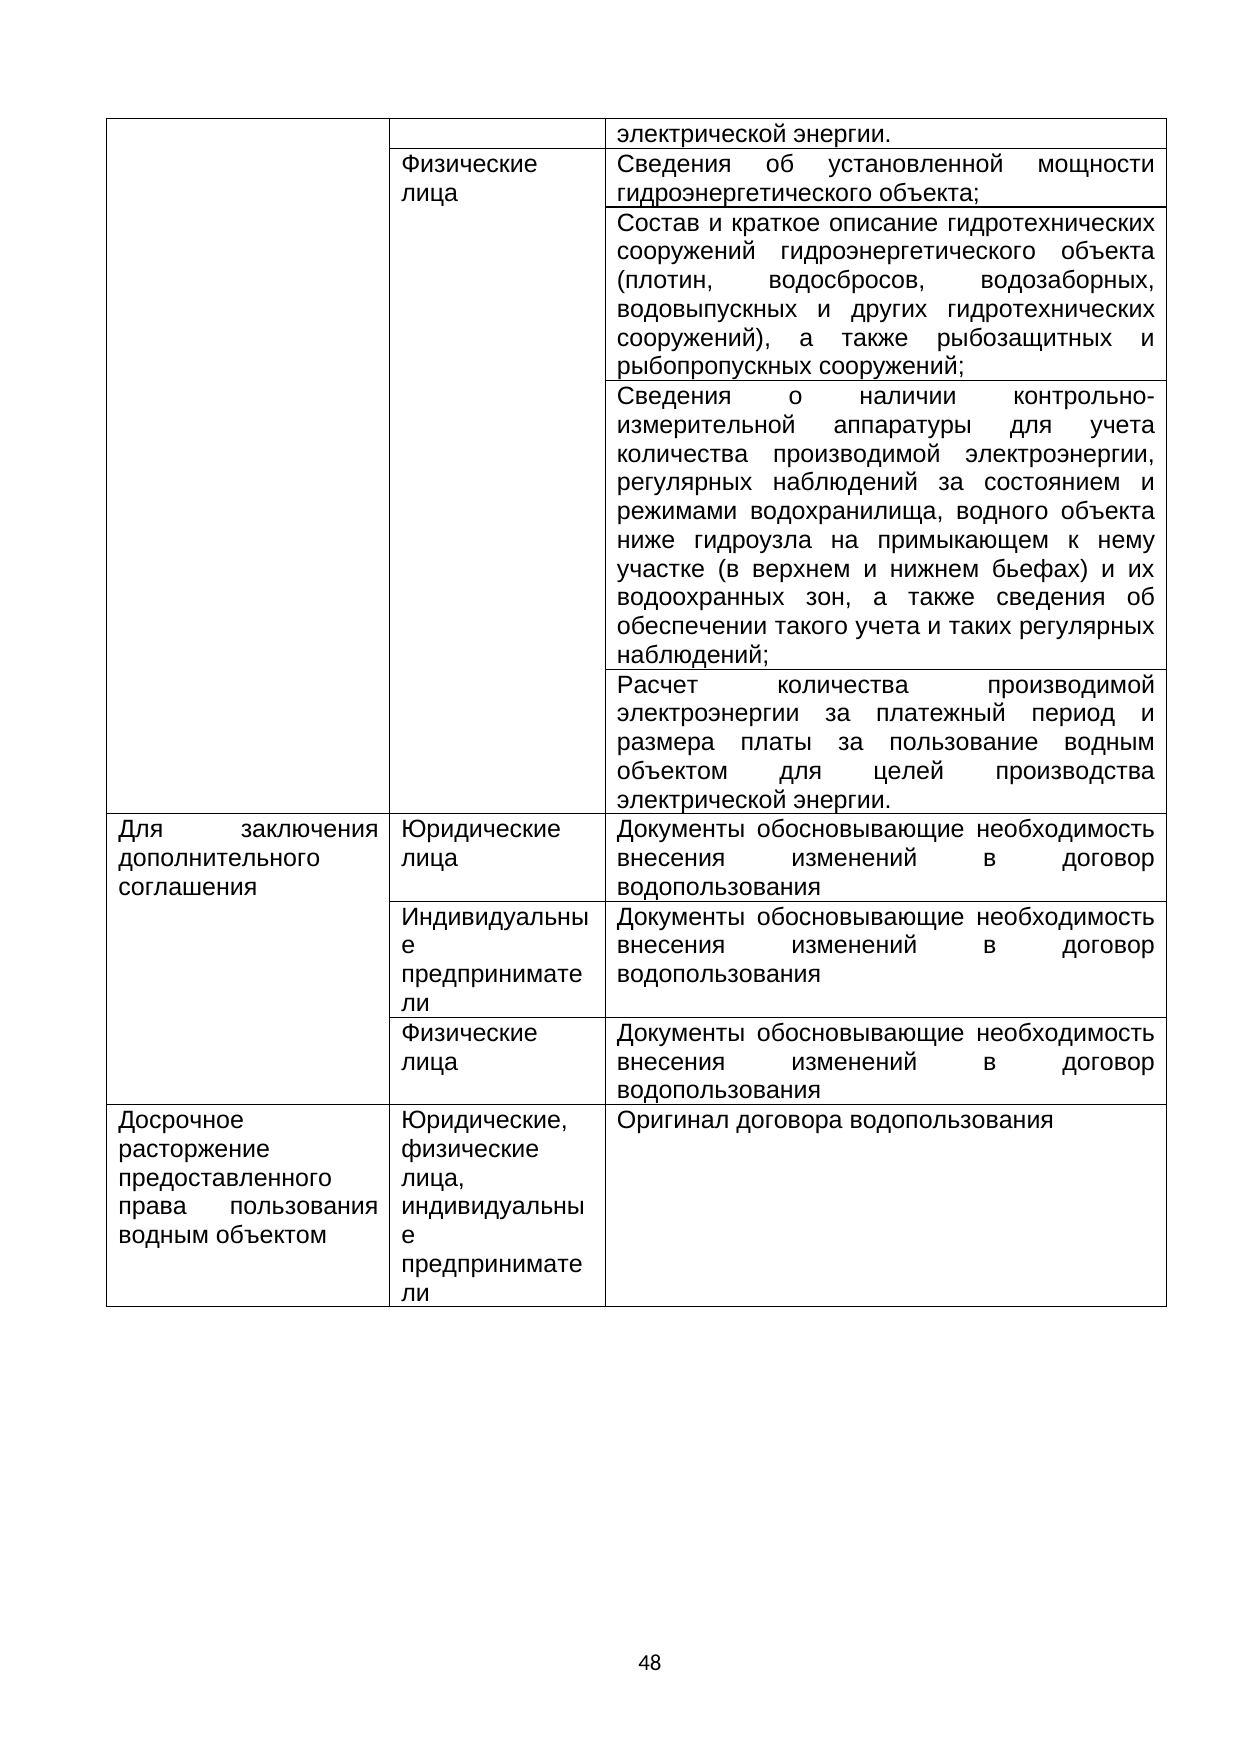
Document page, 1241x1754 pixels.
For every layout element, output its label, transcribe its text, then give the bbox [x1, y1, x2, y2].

table_cell Для заключения дополнительного соглашения [107, 814, 389, 1104]
table_cell Досрочное расторжение предоставленного права пользования водным объектом [107, 1105, 389, 1306]
table_cell Юридические лица [390, 814, 605, 901]
table_cell Документы обосновывающие необходимость внесения изменений в договор водопользования [606, 814, 1166, 901]
table_cell Индивидуальные предприниматели [390, 902, 605, 1017]
table_cell Физические лица [390, 149, 605, 813]
table_cell Оригинал договора водопользования [606, 1105, 1166, 1306]
table_cell Физические лица [390, 1018, 605, 1104]
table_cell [606, 119, 1166, 148]
table_cell Состав и краткое описание гидротехнических сооружений гидроэнергетического объекта (плотин, водосбросов, водозаборных, водовыпускных и других гидротехнических сооружений), а также рыбозащитных и рыбопропускных сооружений; [606, 208, 1166, 380]
table_cell Юридические, физические лица, индивидуальные предприниматели [390, 1105, 605, 1306]
table_cell Документы обосновывающие необходимость внесения изменений в договор водопользования [606, 902, 1166, 1017]
table_cell Документы обосновывающие необходимость внесения изменений в договор водопользования [606, 1018, 1166, 1104]
table_cell Сведения об установленной мощности гидроэнергетического объекта; [606, 149, 1166, 206]
